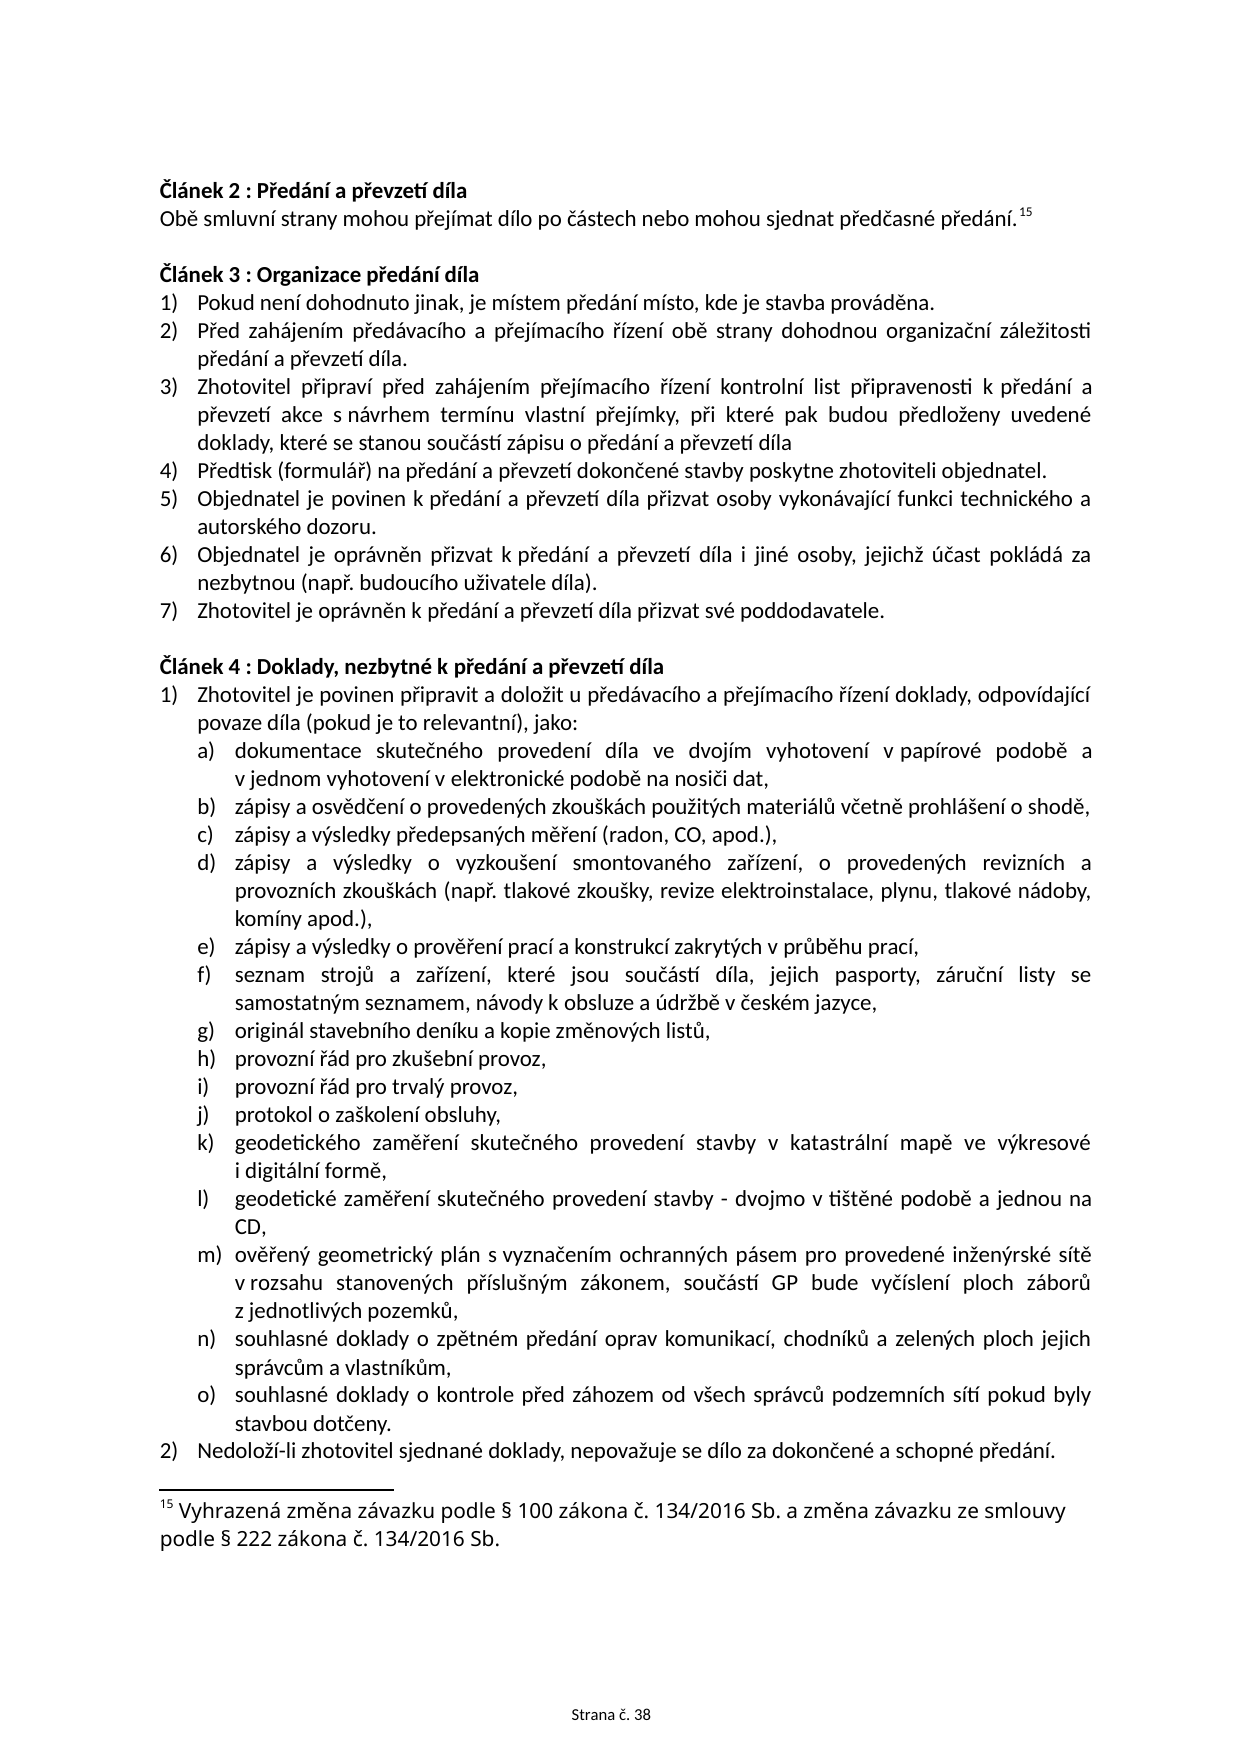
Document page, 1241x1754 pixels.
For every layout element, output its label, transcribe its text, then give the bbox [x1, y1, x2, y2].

list zápisy a výsledky předepsaných měření (radon, CO, apod.), [197, 820, 1092, 848]
list zápisy a výsledky o prověření prací a konstrukcí zakrytých v průběhu prací, [197, 932, 1092, 960]
list Objednatel je povinen k předání a převzetí díla přizvat osoby vykonávající funkci technického a autorského dozoru. [159, 484, 1092, 540]
list ověřený geometrický plán s vyznačením ochranných pásem pro provedené inženýrské sítě v rozsahu stanovených příslušným zákonem, součástí GP bude vyčíslení ploch záborů z jednotlivých pozemků, [197, 1241, 1092, 1324]
text Obě smluvní strany mohou přejímat dílo po částech nebo mohou sjednat předčasné předání. [159, 204, 1092, 232]
list geodetického zaměření skutečného provedení stavby v katastrální mapě ve výkresové i digitální formě, [197, 1128, 1092, 1184]
list Zhotovitel připraví před zahájením přejímacího řízení kontrolní list připravenosti k předání a převzetí akce s návrhem termínu vlastní přejímky, při které pak budou předloženy uvedené doklady, které se stanou součástí zápisu o předání a převzetí díla [159, 372, 1092, 456]
text Článek 4 : Doklady, nezbytné k předání a převzetí díla [159, 652, 1092, 680]
list souhlasné doklady o kontrole před záhozem od všech správců podzemních sítí pokud byly stavbou dotčeny. [197, 1381, 1092, 1437]
list Nedoloží-li zhotovitel sjednané doklady, nepovažuje se dílo za dokončené a schopné předání. [159, 1437, 1092, 1465]
list originál stavebního deníku a kopie změnových listů, [197, 1016, 1092, 1044]
list protokol o zaškolení obsluhy, [197, 1100, 1092, 1128]
list provozní řád pro trvalý provoz, [197, 1072, 1092, 1100]
list Před zahájením předávacího a přejímacího řízení obě strany dohodnou organizační záležitosti předání a převzetí díla. [159, 316, 1092, 372]
text Článek 2 : Předání a převzetí díla [159, 176, 1092, 204]
list zápisy a osvědčení o provedených zkouškách použitých materiálů včetně prohlášení o shodě, [197, 792, 1092, 820]
list seznam strojů a zařízení, které jsou součástí díla, jejich pasporty, záruční listy se samostatným seznamem, návody k obsluze a údržbě v českém jazyce, [197, 960, 1092, 1016]
list provozní řád pro zkušební provoz, [197, 1044, 1092, 1072]
list souhlasné doklady o zpětném předání oprav komunikací, chodníků a zelených ploch jejich správcům a vlastníkům, [197, 1324, 1092, 1381]
list Objednatel je oprávněn přizvat k předání a převzetí díla i jiné osoby, jejichž účast pokládá za nezbytnou (např. budoucího uživatele díla). [159, 540, 1092, 596]
list zápisy a výsledky o vyzkoušení smontovaného zařízení, o provedených revizních a provozních zkouškách (např. tlakové zkoušky, revize elektroinstalace, plynu, tlakové nádoby, komíny apod.), [197, 848, 1092, 932]
text Článek 3 : Organizace předání díla [159, 260, 1092, 288]
list Zhotovitel je oprávněn k předání a převzetí díla přizvat své poddodavatele. [159, 596, 1092, 624]
list Předtisk (formulář) na předání a převzetí dokončené stavby poskytne zhotoviteli objednatel. [159, 456, 1092, 484]
list geodetické zaměření skutečného provedení stavby - dvojmo v tištěné podobě a jednou na CD, [197, 1184, 1092, 1241]
list Pokud není dohodnuto jinak, je místem předání místo, kde je stavba prováděna. [159, 288, 1092, 316]
list dokumentace skutečného provedení díla ve dvojím vyhotovení v papírové podobě a v jednom vyhotovení v elektronické podobě na nosiči dat, [197, 736, 1092, 792]
list Zhotovitel je povinen připravit a doložit u předávacího a přejímacího řízení doklady, odpovídající povaze díla (pokud je to relevantní), jako: [159, 680, 1092, 736]
